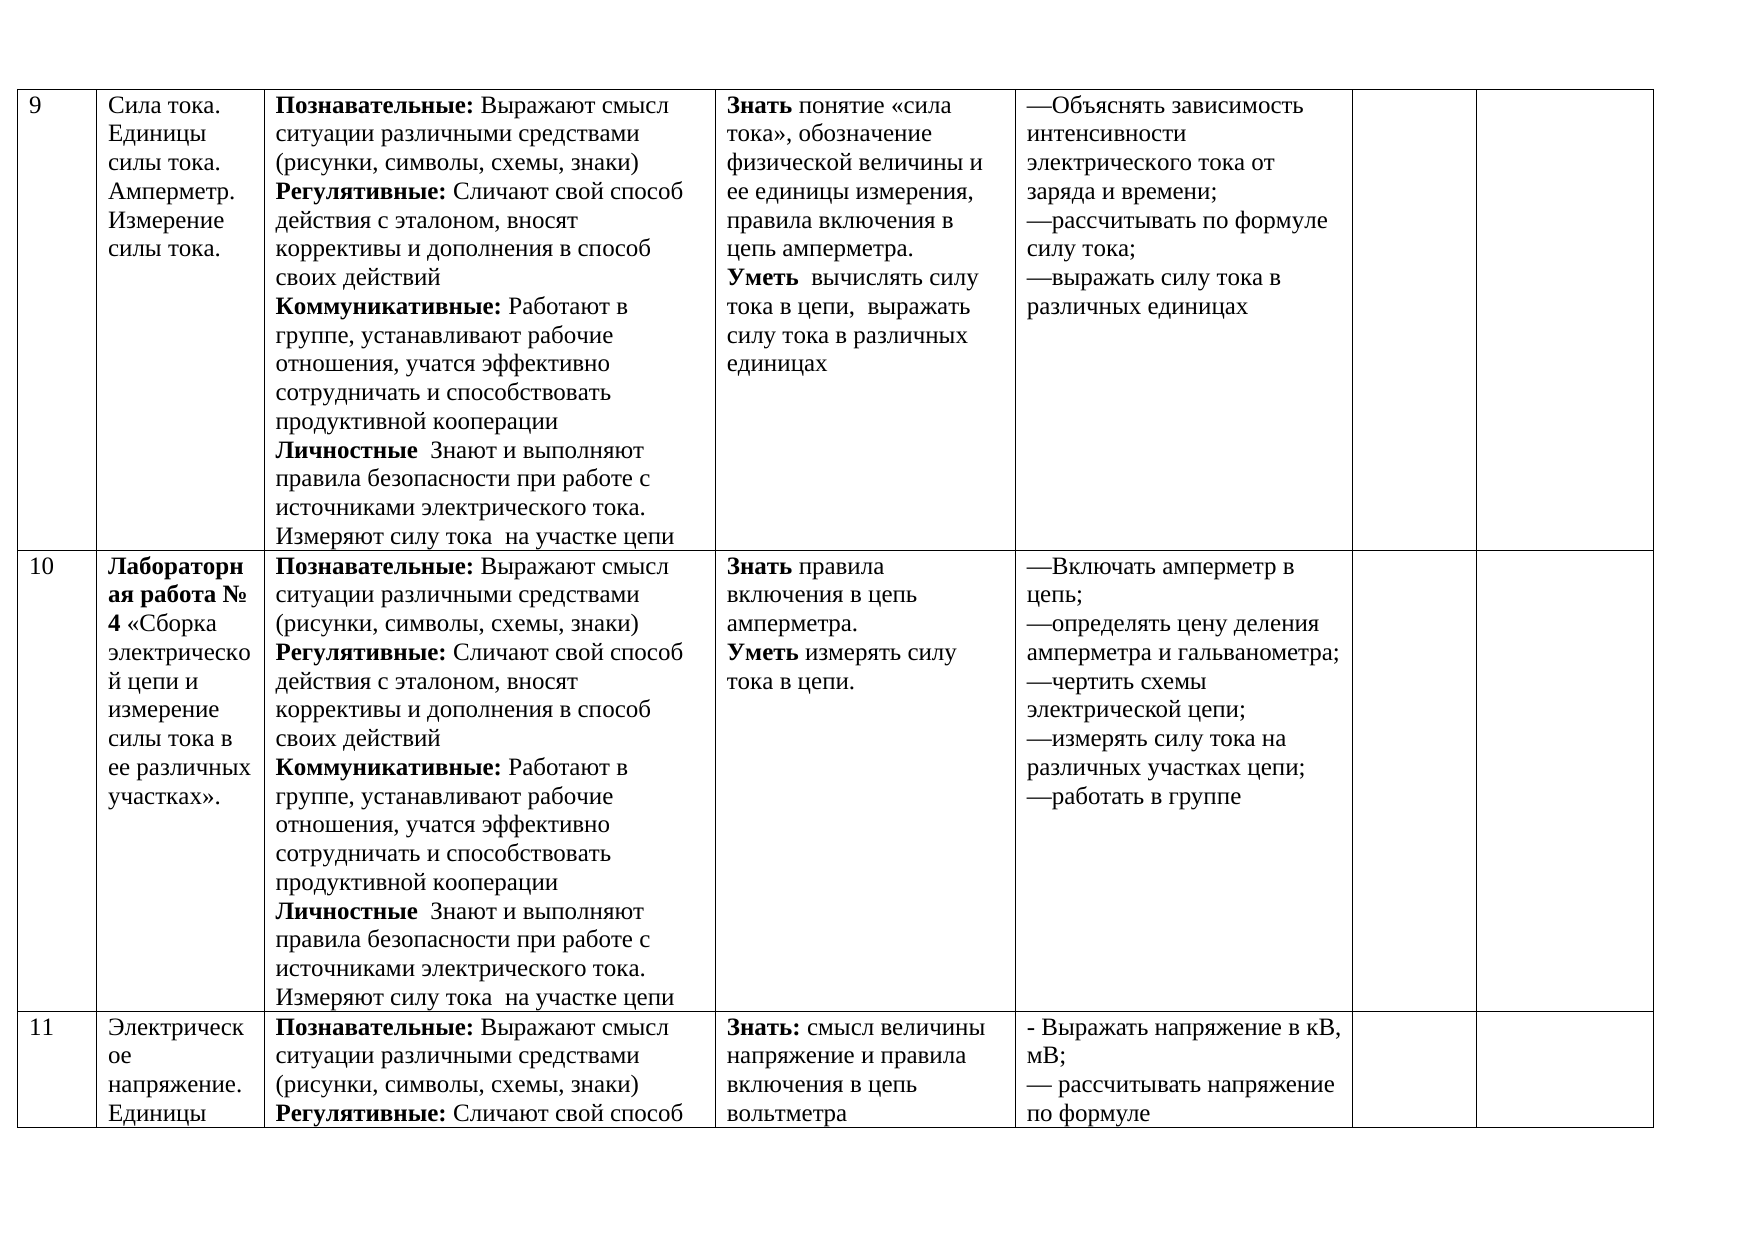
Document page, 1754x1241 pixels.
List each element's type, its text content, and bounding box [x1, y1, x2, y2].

table_cell —Объяснять зависимость интенсивности электрического тока от заряда и времени; —рассчитывать по формуле силу тока; —выражать силу тока в различных единицах [1016, 90, 1352, 550]
table_cell Знать понятие «сила тока», обозначение физической величины и ее единицы измерения, правила включения в цепь амперметра. Уметь вычислять силу тока в цепи, выражать силу тока в различных единицах [716, 90, 1015, 550]
table_cell Познавательные: Выражают смысл ситуации различными средствами (рисунки, символы, схемы, знаки) Регулятивные: Сличают свой способ действия с эталоном, вносят коррективы и дополнения в способ своих действий Коммуникативные: Работают в группе, устанавливают рабочие отношения, учатся эффективно сотрудничать и способствовать продуктивной кооперации Личностные Знают и выполняют правила безопасности при работе с источниками электрического тока. Измеряют силу тока на участке цепи [265, 551, 715, 1011]
table_cell [1353, 90, 1476, 550]
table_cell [1016, 1012, 1352, 1127]
table_cell [1477, 1012, 1653, 1127]
table_cell Знать правила включения в цепь амперметра. Уметь измерять силу тока в цепи. [716, 551, 1015, 1011]
table_cell Сила тока. Единицы силы тока. Амперметр. Измерение силы тока. [97, 90, 264, 550]
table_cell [265, 1012, 715, 1127]
table_cell —Включать амперметр в цепь; —определять цену деления амперметра и гальванометра; —чертить схемы электрической цепи; —измерять силу тока на различных участках цепи; —работать в группе [1016, 551, 1352, 1011]
table_cell 9 [18, 90, 96, 550]
table_cell Познавательные: Выражают смысл ситуации различными средствами (рисунки, символы, схемы, знаки) Регулятивные: Сличают свой способ действия с эталоном, вносят коррективы и дополнения в способ своих действий Коммуникативные: Работают в группе, устанавливают рабочие отношения, учатся эффективно сотрудничать и способствовать продуктивной кооперации Личностные Знают и выполняют правила безопасности при работе с источниками электрического тока. Измеряют силу тока на участке цепи [265, 90, 715, 550]
table_cell [1353, 1012, 1476, 1127]
table_cell [1477, 551, 1653, 1011]
table_cell 11 [18, 1012, 96, 1127]
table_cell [716, 1012, 1015, 1127]
table_cell 10 [18, 551, 96, 1011]
table_cell Лабораторная работа № 4 «Сборка электрической цепи и измерение силы тока в ее различных участках». [97, 551, 264, 1011]
table_cell [1477, 90, 1653, 550]
table_cell [1353, 551, 1476, 1011]
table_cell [97, 1012, 264, 1127]
